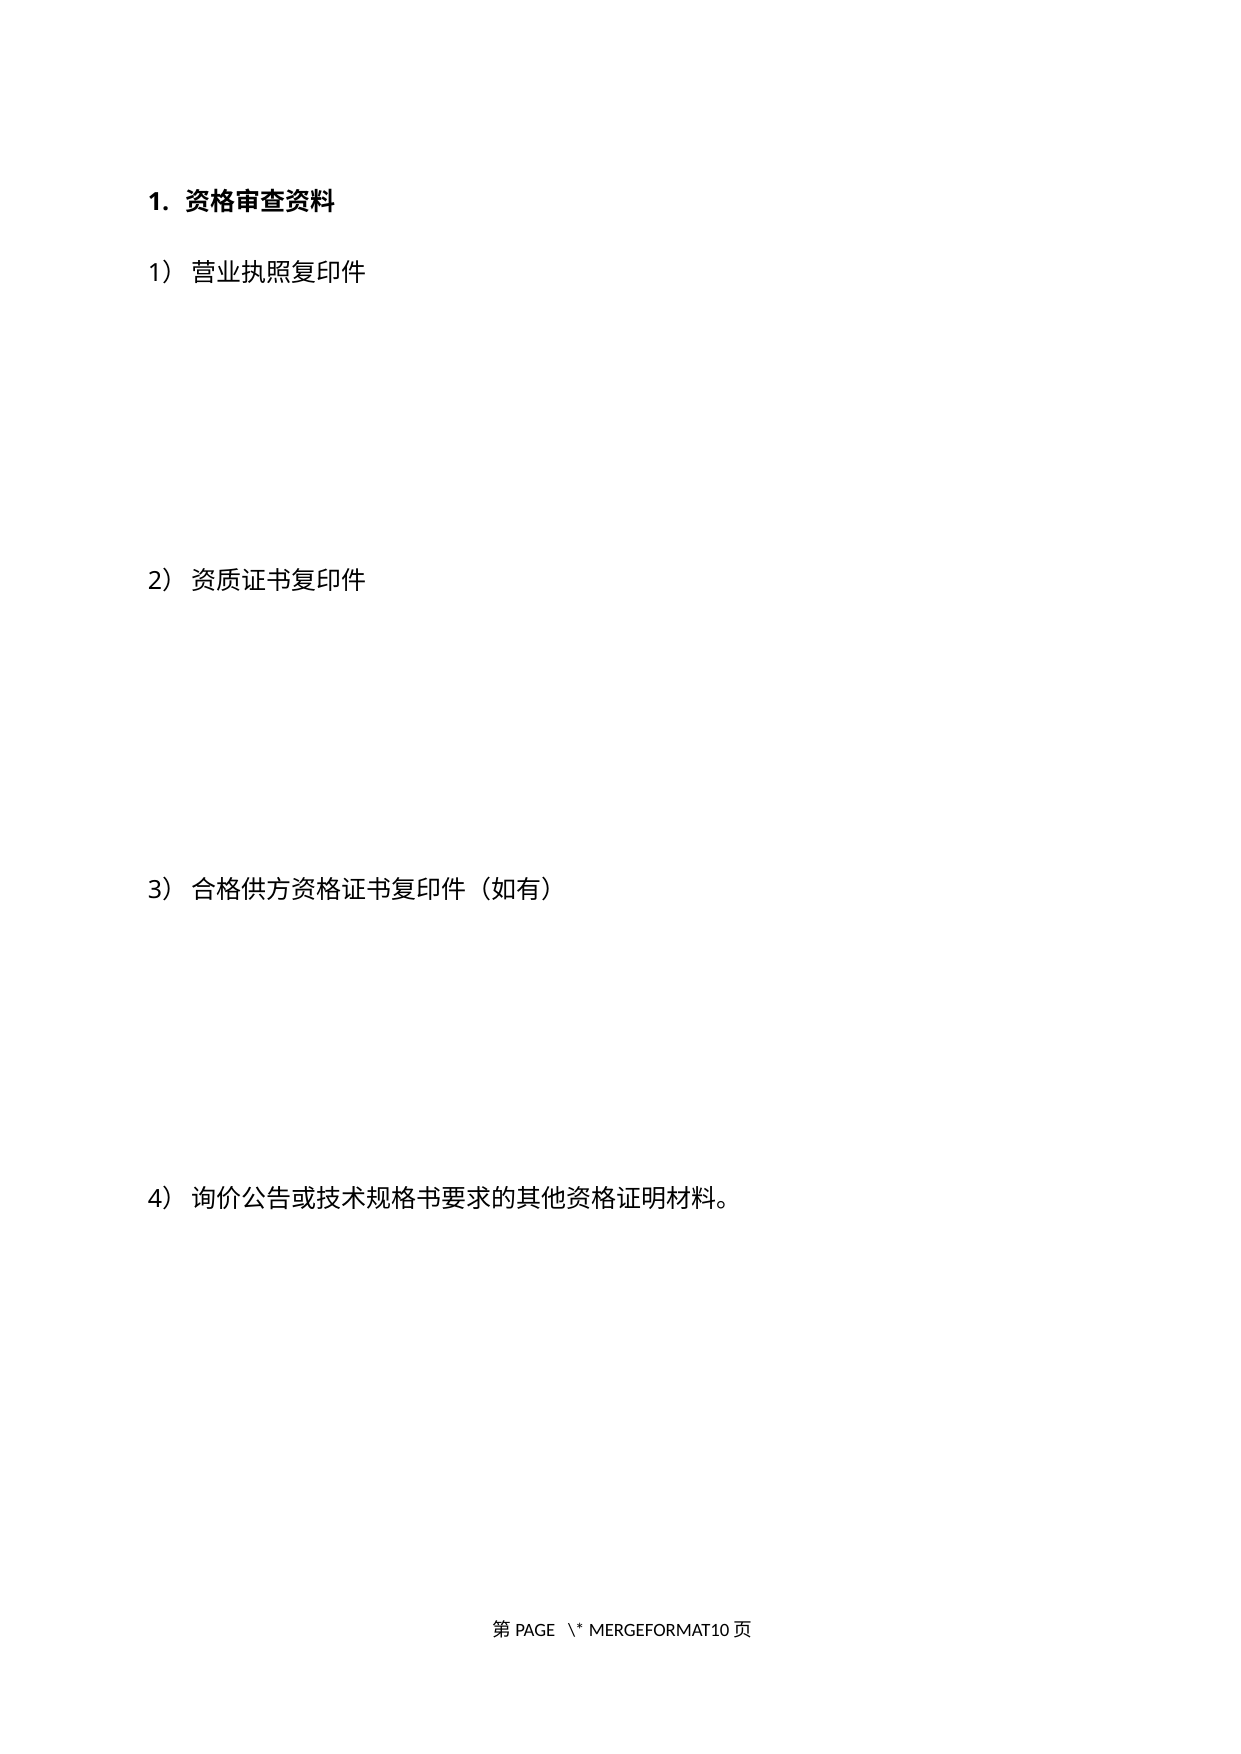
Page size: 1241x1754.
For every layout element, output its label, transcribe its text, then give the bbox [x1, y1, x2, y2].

list 资格审查资料 [148, 182, 1092, 218]
list 营业执照复印件 [148, 252, 1092, 288]
list 合格供方资格证书复印件（如有） [148, 869, 1092, 906]
list 资质证书复印件 [148, 561, 1092, 597]
list 询价公告或技术规格书要求的其他资格证明材料。 [148, 1178, 1092, 1214]
